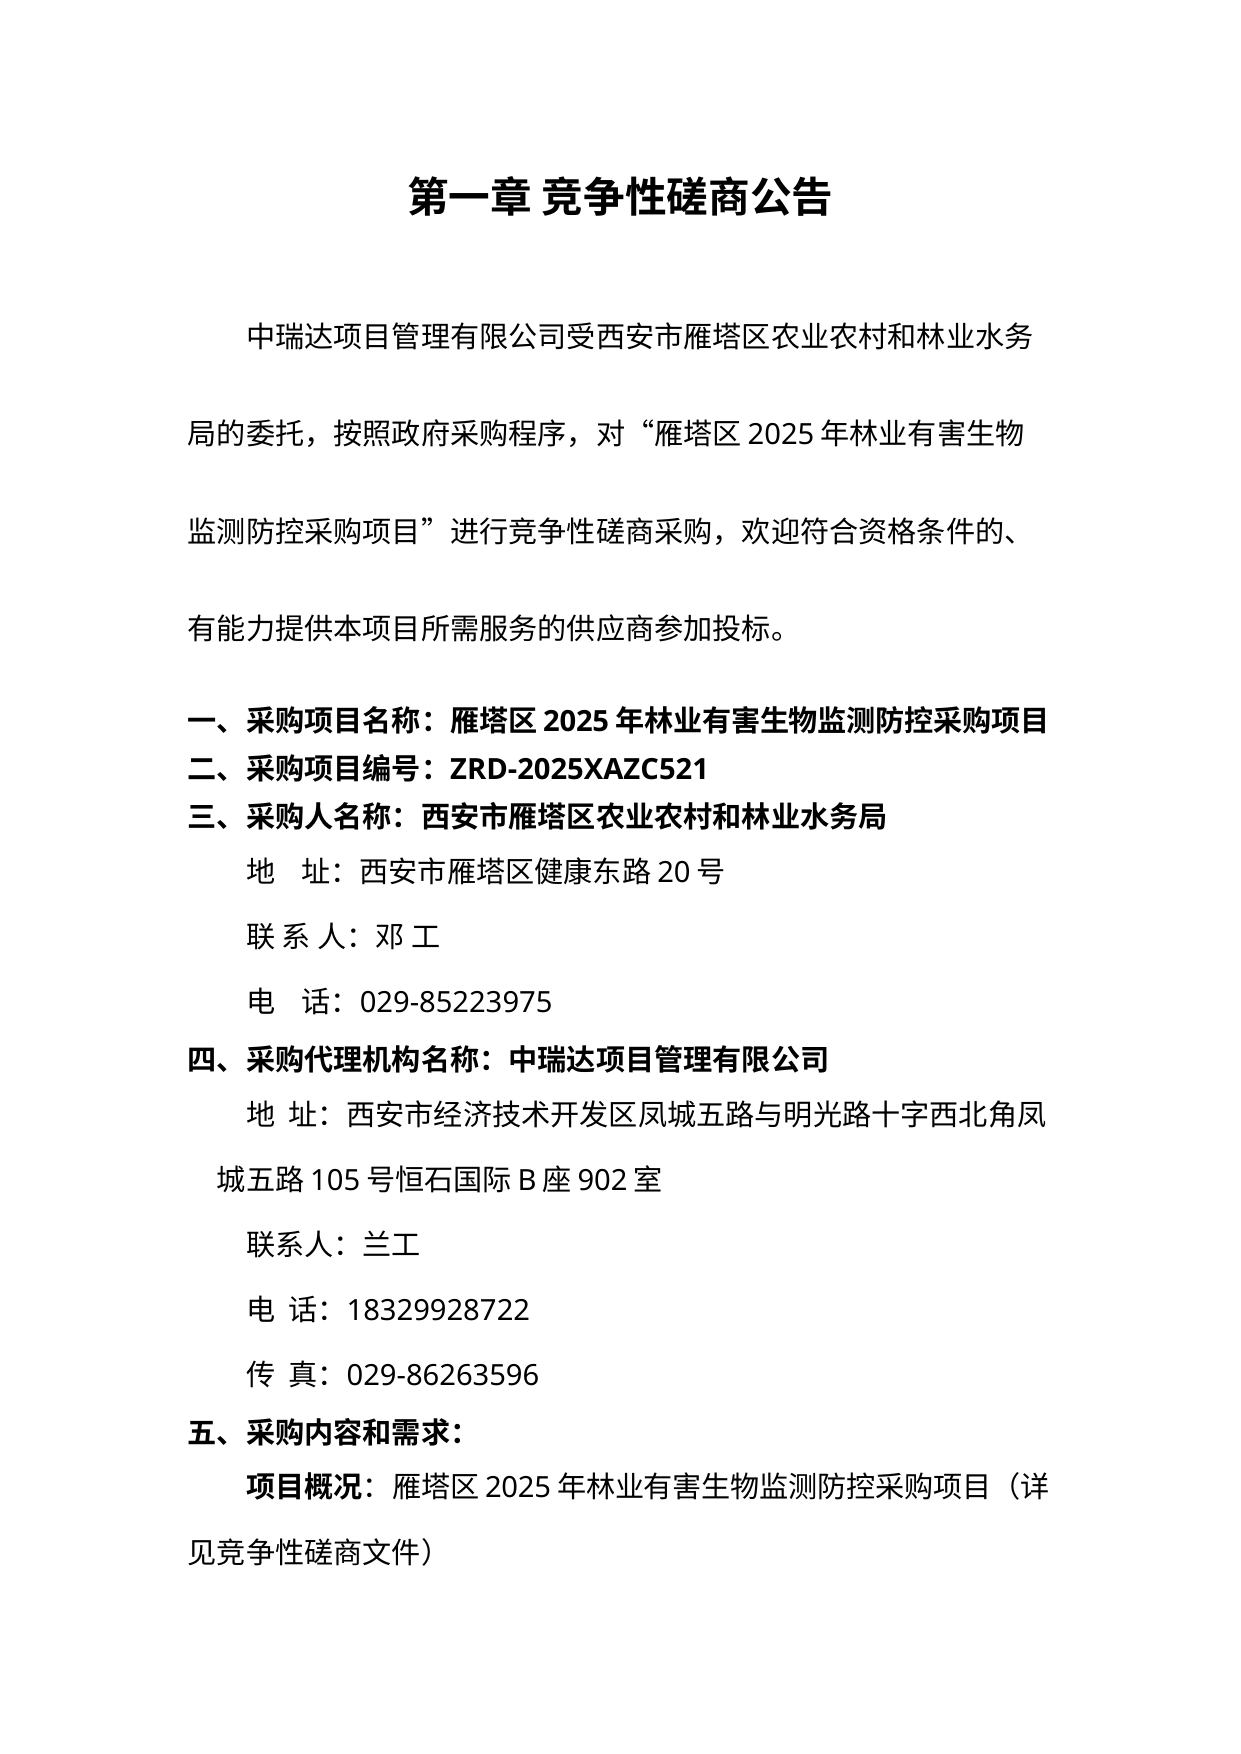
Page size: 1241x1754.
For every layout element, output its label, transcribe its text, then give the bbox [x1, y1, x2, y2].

title 二、采购项目编号：ZRD-2025XAZC521 [187, 741, 1053, 789]
text 地 址：西安市经济技术开发区凤城五路与明光路十字西北角凤城五路105号恒石国际B座902室 [217, 1080, 1073, 1210]
title 五、采购内容和需求： [187, 1405, 1053, 1453]
text 项目概况：雁塔区2025年林业有害生物监测防控采购项目（详见竞争性磋商文件） [187, 1453, 1073, 1583]
text 地 址：西安市雁塔区健康东路20号 [187, 837, 1073, 902]
text 联 系 人：邓 工 [187, 902, 1073, 967]
text 传 真：029-86263596 [187, 1340, 1073, 1405]
title 四、采购代理机构名称：中瑞达项目管理有限公司 [187, 1032, 1053, 1080]
text 电 话：18329928722 [187, 1275, 1073, 1340]
title 一、采购项目名称：雁塔区2025年林业有害生物监测防控采购项目 [187, 693, 1053, 741]
text 第一章 竞争性磋商公告 [187, 162, 1053, 227]
text 中瑞达项目管理有限公司受西安市雁塔区农业农村和林业水务局的委托，按照政府采购程序，对“雁塔区2025年林业有害生物监测防控采购项目”进行竞争性磋商采购，欢迎符合资格条件的、有能力提供本项目所需服务的供应商参加投标。 [187, 302, 1053, 659]
text 联系人：兰工 [187, 1210, 1073, 1275]
title 三、采购人名称：西安市雁塔区农业农村和林业水务局 [187, 789, 1053, 837]
text 电 话：029-85223975 [187, 967, 1073, 1032]
